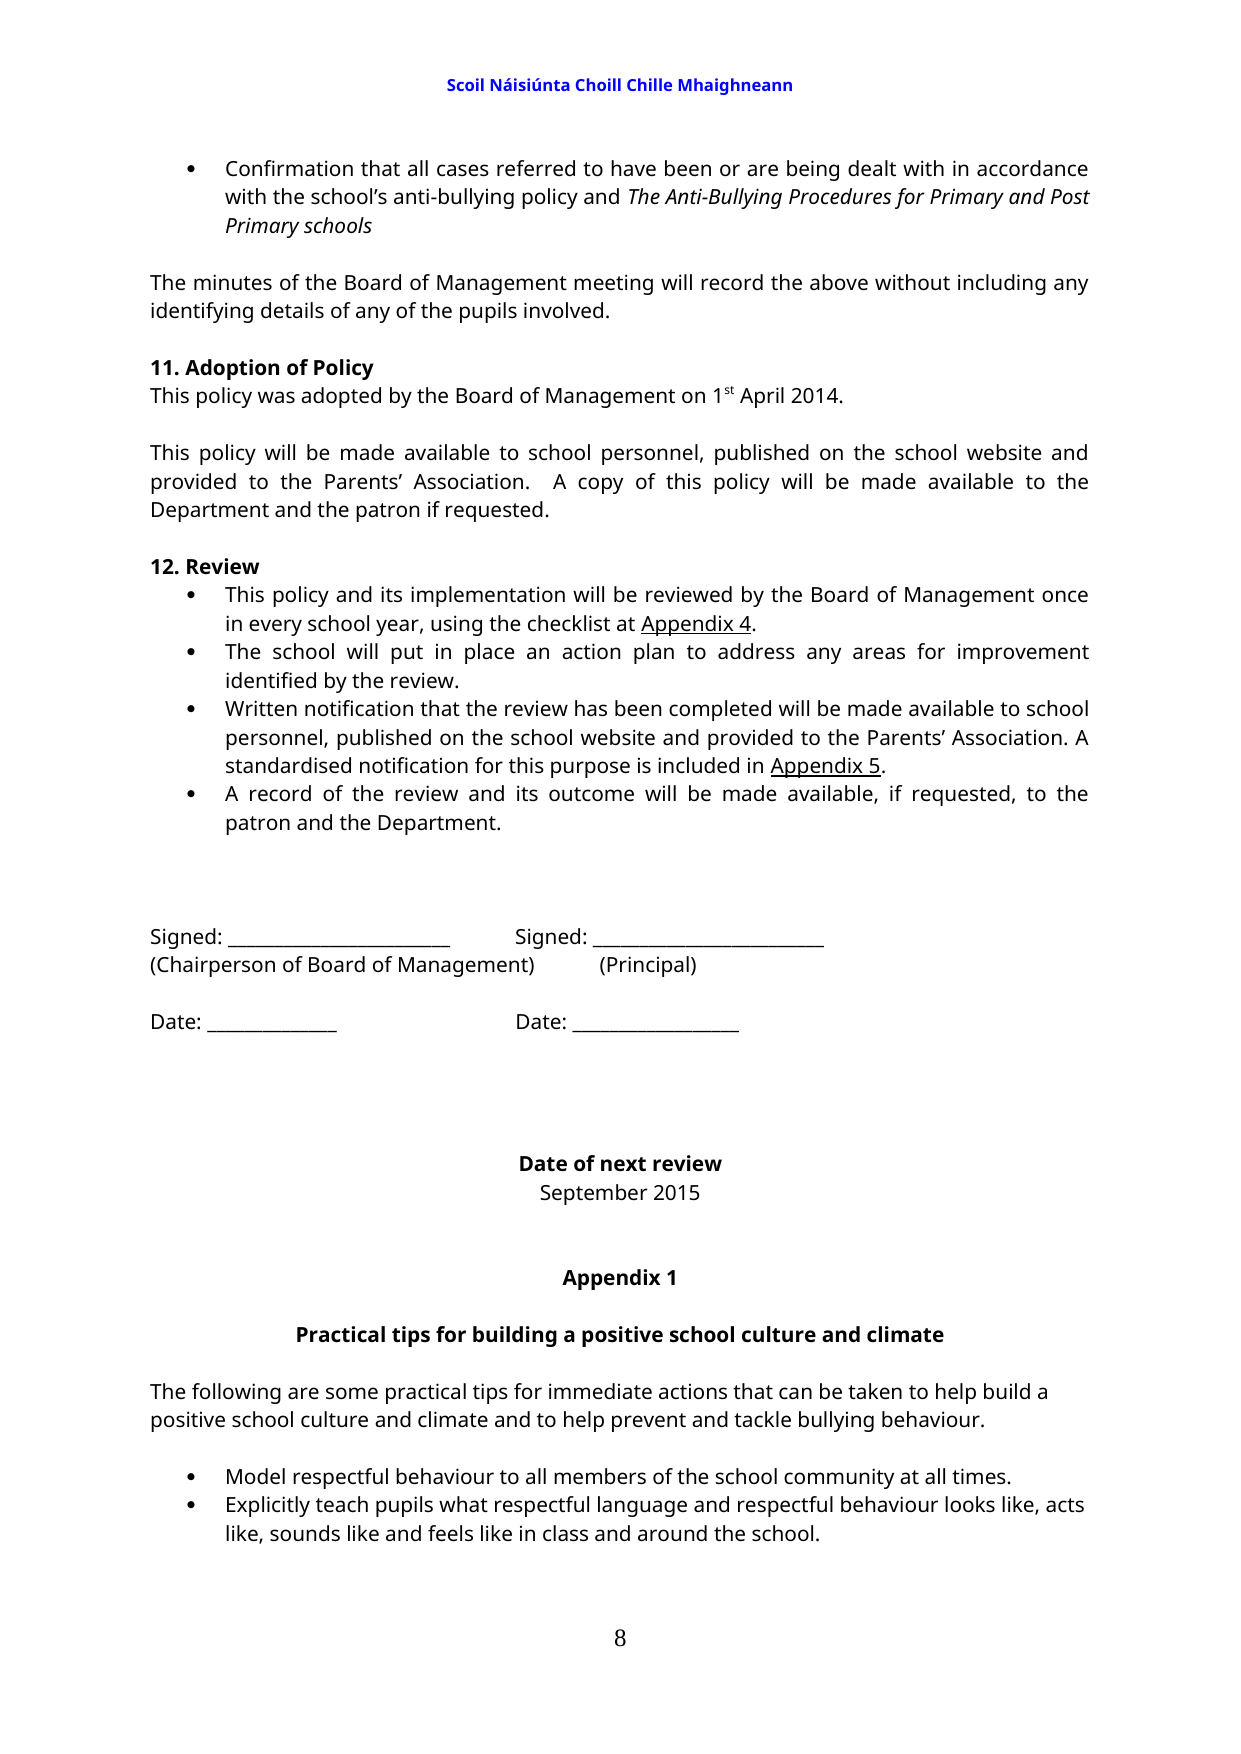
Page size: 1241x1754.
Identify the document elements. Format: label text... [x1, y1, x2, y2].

text 12. Review [150, 552, 1090, 581]
list This policy and its implementation will be reviewed by the Board of Management once in every school year, using the checklist at Appendix 4. [187, 581, 1090, 637]
text The following are some practical tips for immediate actions that can be taken to help build a positive school culture and climate and to help prevent and tackle bullying behaviour. [150, 1377, 1090, 1434]
text This policy will be made available to school personnel, published on the school website and provided to the Parents’ Association. A copy of this policy will be made available to the Department and the patron if requested. [150, 438, 1090, 524]
text The minutes of the Board of Management meeting will record the above without including any identifying details of any of the pupils involved. [150, 268, 1090, 324]
text (Chairperson of Board of Management) (Principal) [150, 950, 1090, 979]
list A record of the review and its outcome will be made available, if requested, to the patron and the Department. [187, 779, 1090, 836]
text Date of next review [150, 1149, 1090, 1178]
text Date: ______________ Date: __________________ [150, 1007, 1090, 1036]
list Model respectful behaviour to all members of the school community at all times. [187, 1462, 1090, 1491]
text Appendix 1 [150, 1263, 1090, 1291]
text Signed: ________________________ Signed: _________________________ [150, 922, 1090, 950]
text 11. Adoption of Policy [150, 353, 1090, 381]
list The school will put in place an action plan to address any areas for improvement identified by the review. [187, 637, 1090, 694]
list Explicitly teach pupils what respectful language and respectful behaviour looks like, acts like, sounds like and feels like in class and around the school. [187, 1491, 1090, 1547]
list Written notification that the review has been completed will be made available to school personnel, published on the school website and provided to the Parents’ Association. A standardised notification for this purpose is included in Appendix 5. [187, 694, 1090, 779]
list Confirmation that all cases referred to have been or are being dealt with in accordance with the school’s anti-bullying policy and The Anti-Bullying Procedures for Primary and Post Primary schools [187, 154, 1090, 239]
text September 2015 [150, 1178, 1090, 1206]
text This policy was adopted by the Board of Management on 1st April 2014. [150, 381, 1090, 410]
text Practical tips for building a positive school culture and climate [150, 1320, 1090, 1348]
